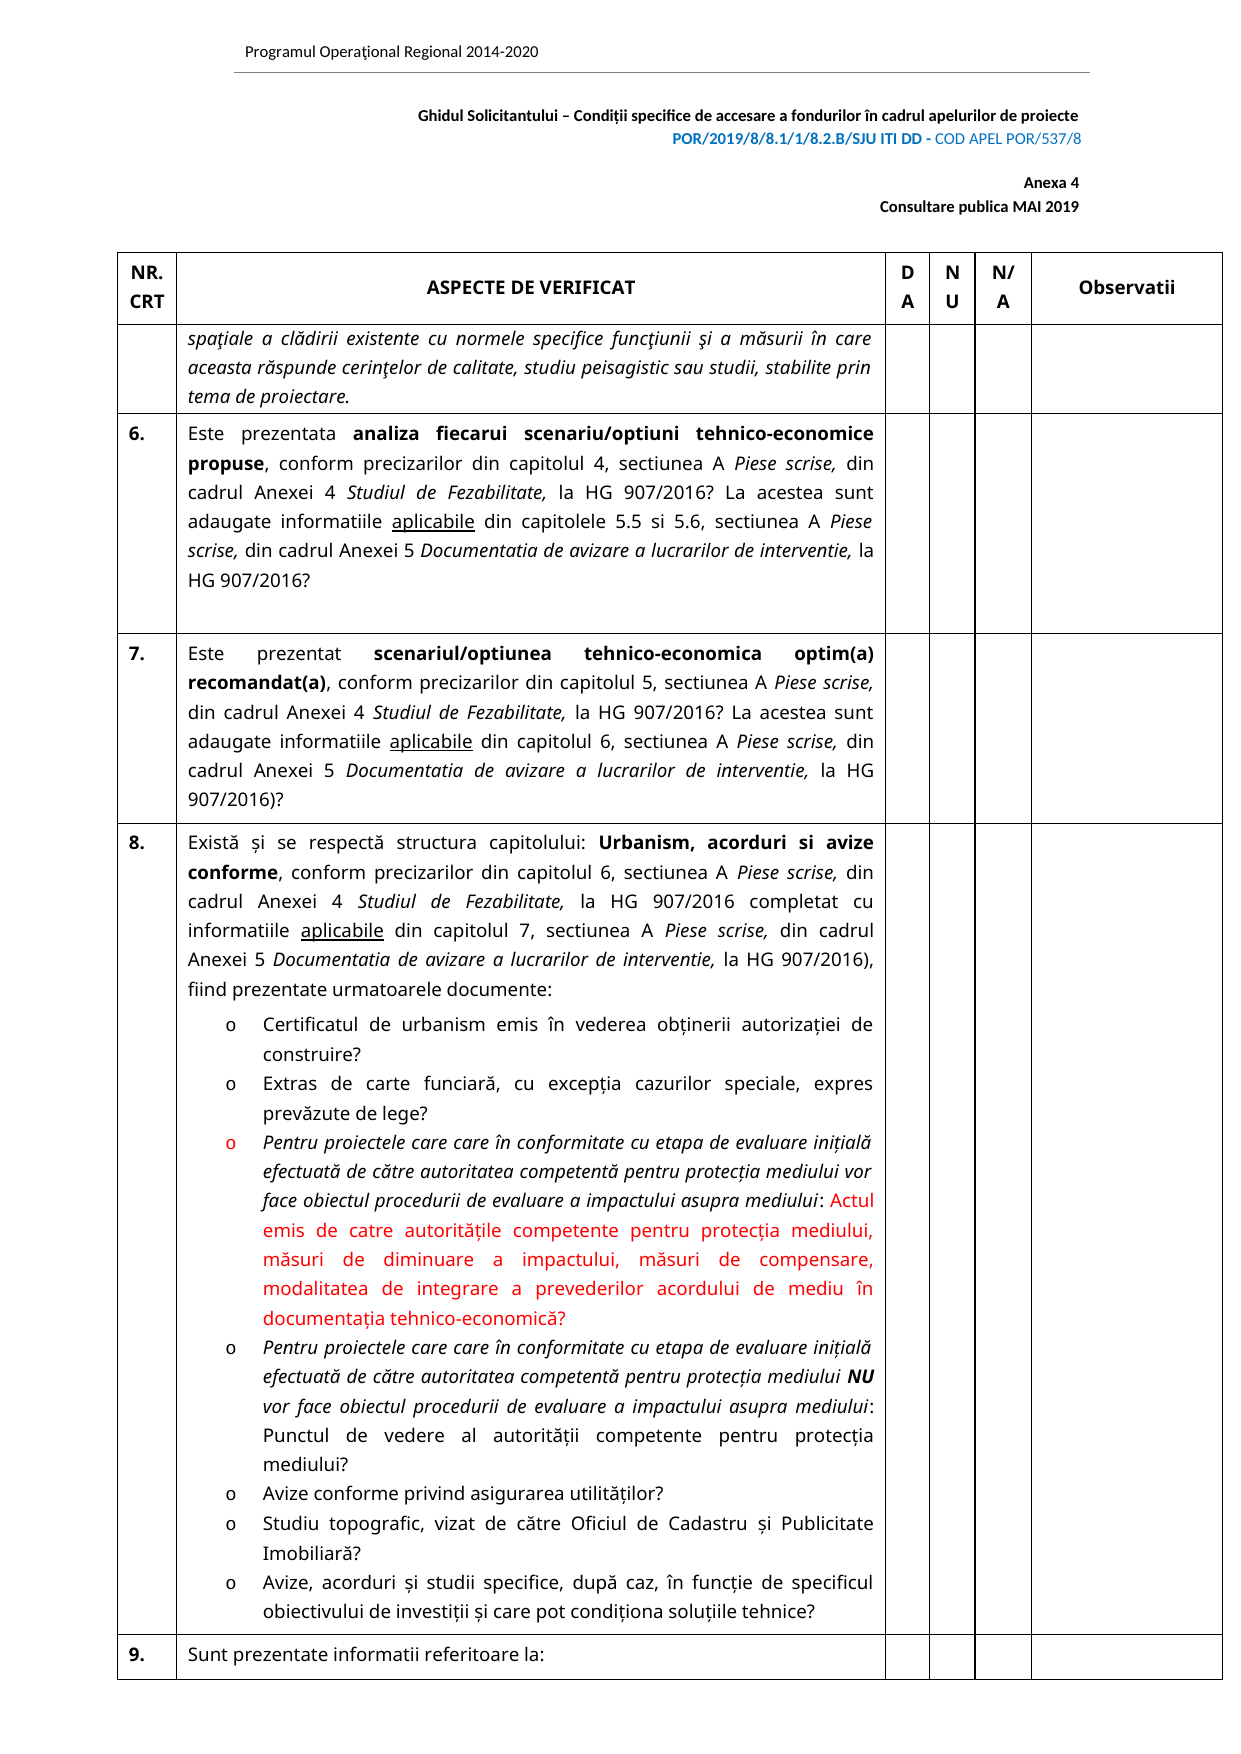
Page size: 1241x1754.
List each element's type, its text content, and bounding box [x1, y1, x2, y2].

table_cell [886, 414, 929, 633]
table_header ASPECTE DE VERIFICAT [177, 253, 885, 324]
table_header Observatii [1032, 253, 1222, 324]
table_cell [930, 325, 974, 413]
table_cell [930, 634, 974, 822]
table_cell [118, 414, 176, 633]
table_cell [886, 824, 929, 1634]
table_cell [976, 824, 1031, 1634]
table_header N/A [976, 253, 1031, 324]
table_cell [930, 824, 974, 1634]
table_cell [1032, 414, 1222, 633]
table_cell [177, 1635, 885, 1679]
table_cell [118, 824, 176, 1634]
table_cell [118, 634, 176, 822]
table_cell Există şi se respectă structura capitolului: Urbanism, acorduri si avize conforme, conform precizarilor din capitolul 6, sectiunea A Piese scrise, din cadrul Anexei 4 Studiul de Fezabilitate, la HG 907/2016 completat cu informatiile aplicabile din capitolul 7, sectiunea A Piese scrise, din cadrul Anexei 5 Documentatia de avizare a lucrarilor de interventie, la HG 907/2016), fiind prezentate urmatoarele documente: Certificatul de urbanism emis în vederea obţinerii autorizaţiei de construire? Extras de carte funciară, cu excepţia cazurilor speciale, expres prevăzute de lege? Pentru proiectele care care în conformitate cu etapa de evaluare iniţială efectuată de către autoritatea competentă pentru protecţia mediului vor face obiectul procedurii de evaluare a impactului asupra mediului: Actul emis de catre autorităţile competente pentru protecţia mediului, măsuri de diminuare a impactului, măsuri de compensare, modalitatea de integrare a prevederilor acordului de mediu în documentaţia tehnico-economică? Pentru proiectele care care în conformitate cu etapa de evaluare iniţială efectuată de către autoritatea competentă pentru protecţia mediului NU vor face obiectul procedurii de evaluare a impactului asupra mediului: Punctul de vedere al autorităţii competente pentru protecţia mediului? Avize conforme privind asigurarea utilităţilor? Studiu topografic, vizat de către Oficiul de Cadastru şi Publicitate Imobiliară? Avize, acorduri şi studii specifice, după caz, în funcţie de specificul obiectivului de investiţii şi care pot condiţiona soluţiile tehnice? [177, 824, 885, 1634]
table_cell [1032, 824, 1222, 1634]
table_cell [1032, 634, 1222, 822]
table_cell [976, 1635, 1031, 1679]
table_header DA [886, 253, 929, 324]
table_cell [976, 634, 1031, 822]
table_cell [118, 325, 176, 413]
table_header NU [930, 253, 974, 324]
table_cell [1032, 1635, 1222, 1679]
table_cell Este prezentata analiza fiecarui scenariu/optiuni tehnico-economice propuse, conform precizarilor din capitolul 4, sectiunea A Piese scrise, din cadrul Anexei 4 Studiul de Fezabilitate, la HG 907/2016? La acestea sunt adaugate informatiile aplicabile din capitolele 5.5 si 5.6, sectiunea A Piese scrise, din cadrul Anexei 5 Documentatia de avizare a lucrarilor de interventie, la HG 907/2016? [177, 414, 885, 633]
table_cell Este prezentat scenariul/optiunea tehnico-economica optim(a) recomandat(a), conform precizarilor din capitolul 5, sectiunea A Piese scrise, din cadrul Anexei 4 Studiul de Fezabilitate, la HG 907/2016? La acestea sunt adaugate informatiile aplicabile din capitolul 6, sectiunea A Piese scrise, din cadrul Anexei 5 Documentatia de avizare a lucrarilor de interventie, la HG 907/2016)? [177, 634, 885, 822]
table_cell [886, 1635, 929, 1679]
table_cell [1032, 325, 1222, 413]
table_cell [886, 634, 929, 822]
table_cell [976, 414, 1031, 633]
table_cell [118, 1635, 176, 1679]
table_cell [930, 1635, 974, 1679]
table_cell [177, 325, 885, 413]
table_cell [886, 325, 929, 413]
table_cell [930, 414, 974, 633]
table_cell [976, 325, 1031, 413]
table_header NR. CRT [118, 253, 176, 324]
